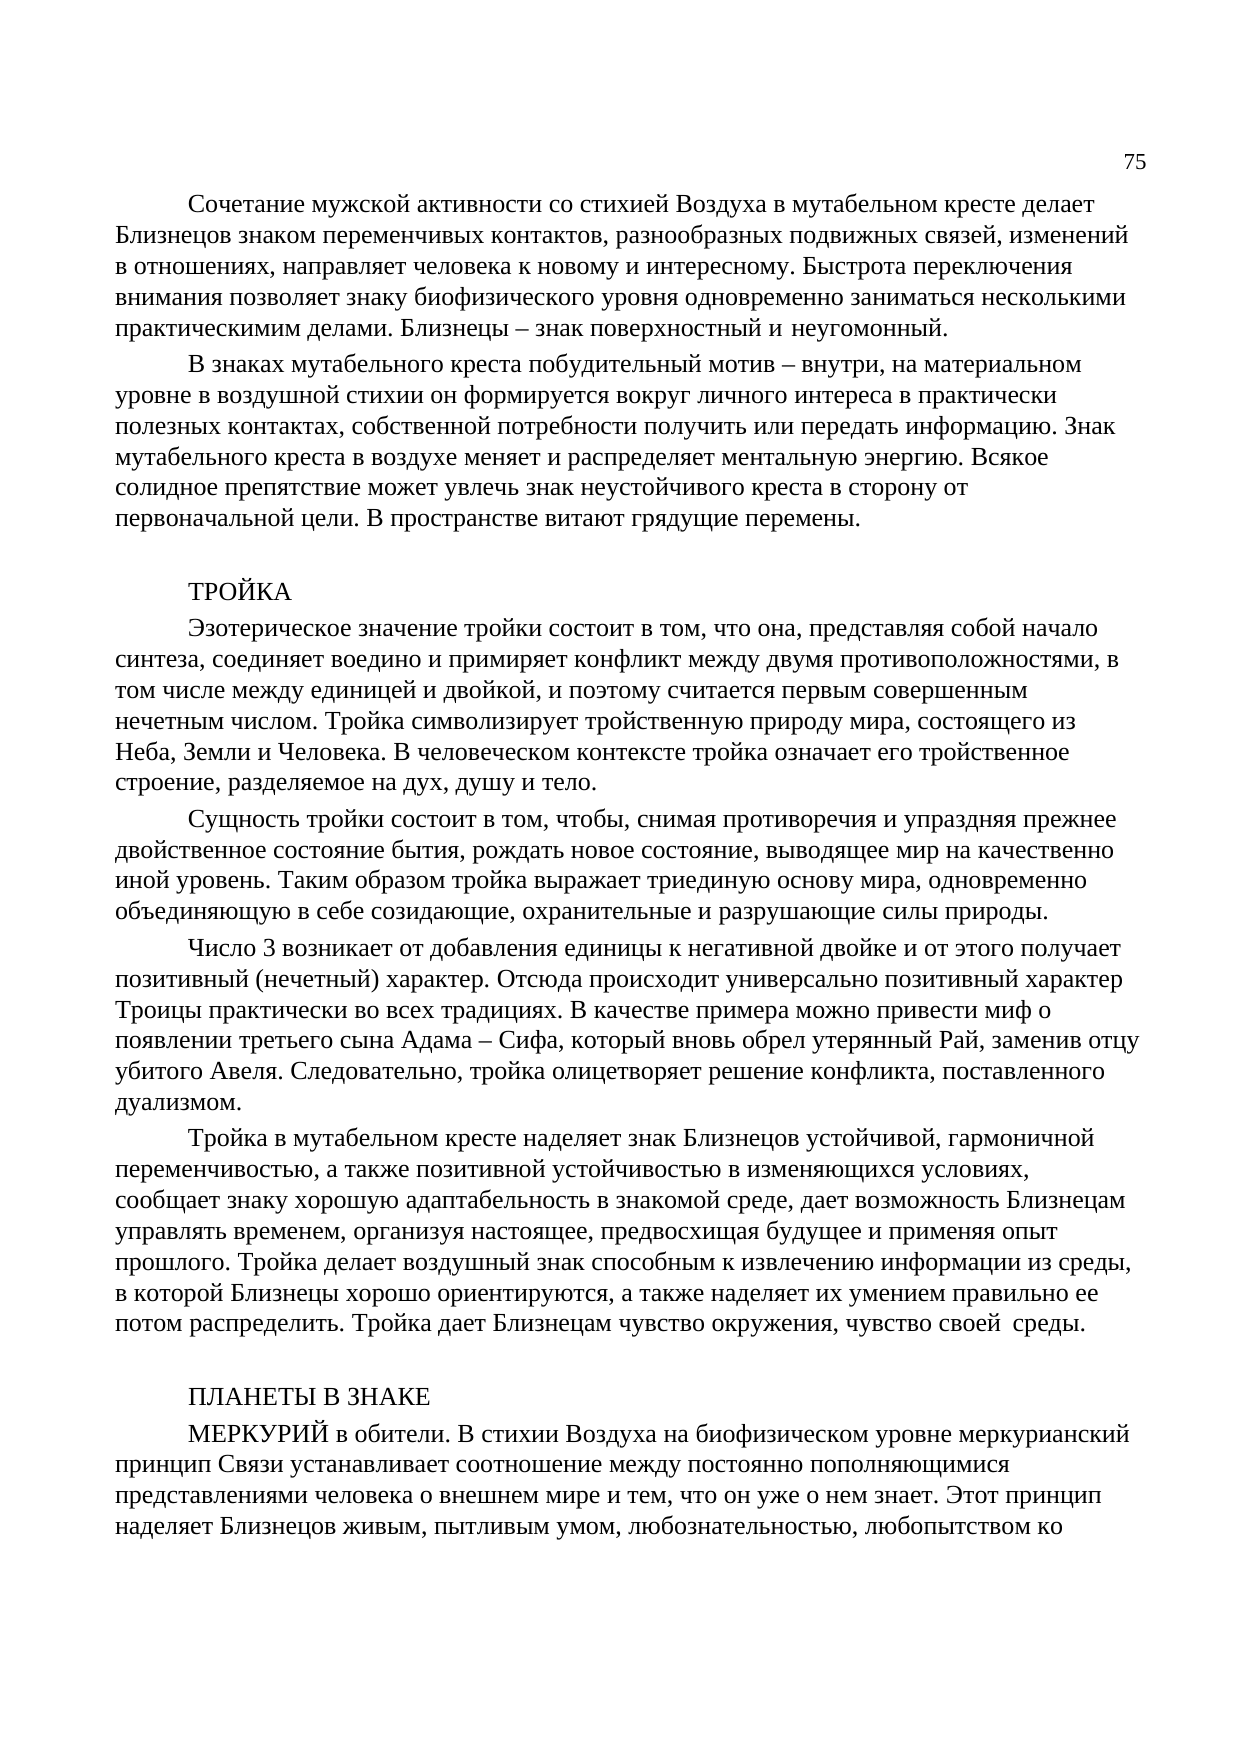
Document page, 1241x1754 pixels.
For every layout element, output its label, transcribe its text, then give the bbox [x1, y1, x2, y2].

text ТРОЙКА [188, 576, 1165, 606]
text Сущность тройки состоит в том, чтобы, снимая противоречия и упраздняя прежнее двойственное состояние бытия, рождать новое состояние, выводящее мир на качественно иной уровень. Таким образом тройка выражает триединую основу мира, одновременно объединяющую в себе созидающие, охранительные и разрушающие силы природы. [115, 803, 1165, 925]
text Сочетание мужской активности со стихией Воздуха в мутабельном кресте делает Близнецов знаком переменчивых контактов, разнообразных подвижных связей, изменений в отношениях, направляет человека к новому и интересному. Быстрота переключения внимания позволяет знаку биофизического уровня одновременно заниматься несколькими практическимим делами. Близнецы – знак поверхностный и неугомонный. [115, 188, 1136, 342]
text МЕРКУРИЙ в обители. В стихии Воздуха на биофизическом уровне меркурианский принцип Связи устанавливает соотношение между постоянно пополняющимися представлениями человека о внешнем мире и тем, что он уже о нем знает. Этот принцип наделяет Близнецов живым, пытливым умом, любознательностью, любопытством ко [115, 1418, 1165, 1540]
text ПЛАНЕТЫ В ЗНАКЕ [188, 1381, 1165, 1411]
text Число 3 возникает от добавления единицы к негативной двойке и от этого получает позитивный (нечетный) характер. Отсюда происходит универсально позитивный характер Троицы практически во всех традициях. В качестве примера можно привести миф о появлении третьего сына Адама – Сифа, который вновь обрел утерянный Рай, заменив отцу убитого Авеля. Следовательно, тройка олицетворяет решение конфликта, поставленного дуализмом. [115, 932, 1165, 1116]
text В знаках мутабельного креста побудительный мотив – внутри, на материальном уровне в воздушной стихии он формируется вокруг личного интереса в практически полезных контактах, собственной потребности получить или передать информацию. Знак мутабельного креста в воздухе меняет и распределяет ментальную энергию. Всякое солидное препятствие может увлечь знак неустойчивого креста в сторону от первоначальной цели. В пространстве витают грядущие перемены. [115, 348, 1136, 532]
text Тройка в мутабельном кресте наделяет знак Близнецов устойчивой, гармоничной переменчивостью, а также позитивной устойчивостью в изменяющихся условиях, сообщает знаку хорошую адаптабельность в знакомой среде, дает возможность Близнецам управлять временем, организуя настоящее, предвосхищая будущее и применяя опыт прошлого. Тройка делает воздушный знак способным к извлечению информации из среды, в которой Близнецы хорошо ориентируются, а также наделяет их умением правильно ее потом распределить. Тройка дает Близнецам чувство окружения, чувство своей среды. [115, 1122, 1136, 1337]
text Эзотерическое значение тройки состоит в том, что она, представляя собой начало синтеза, соединяет воедино и примиряет конфликт между двумя противоположностями, в том числе между единицей и двойкой, и поэтому считается первым совершенным нечетным числом. Тройка символизирует тройственную природу мира, состоящего из Неба, Земли и Человека. В человеческом контексте тройка означает его тройственное строение, разделяемое на дух, душу и тело. [115, 612, 1133, 796]
